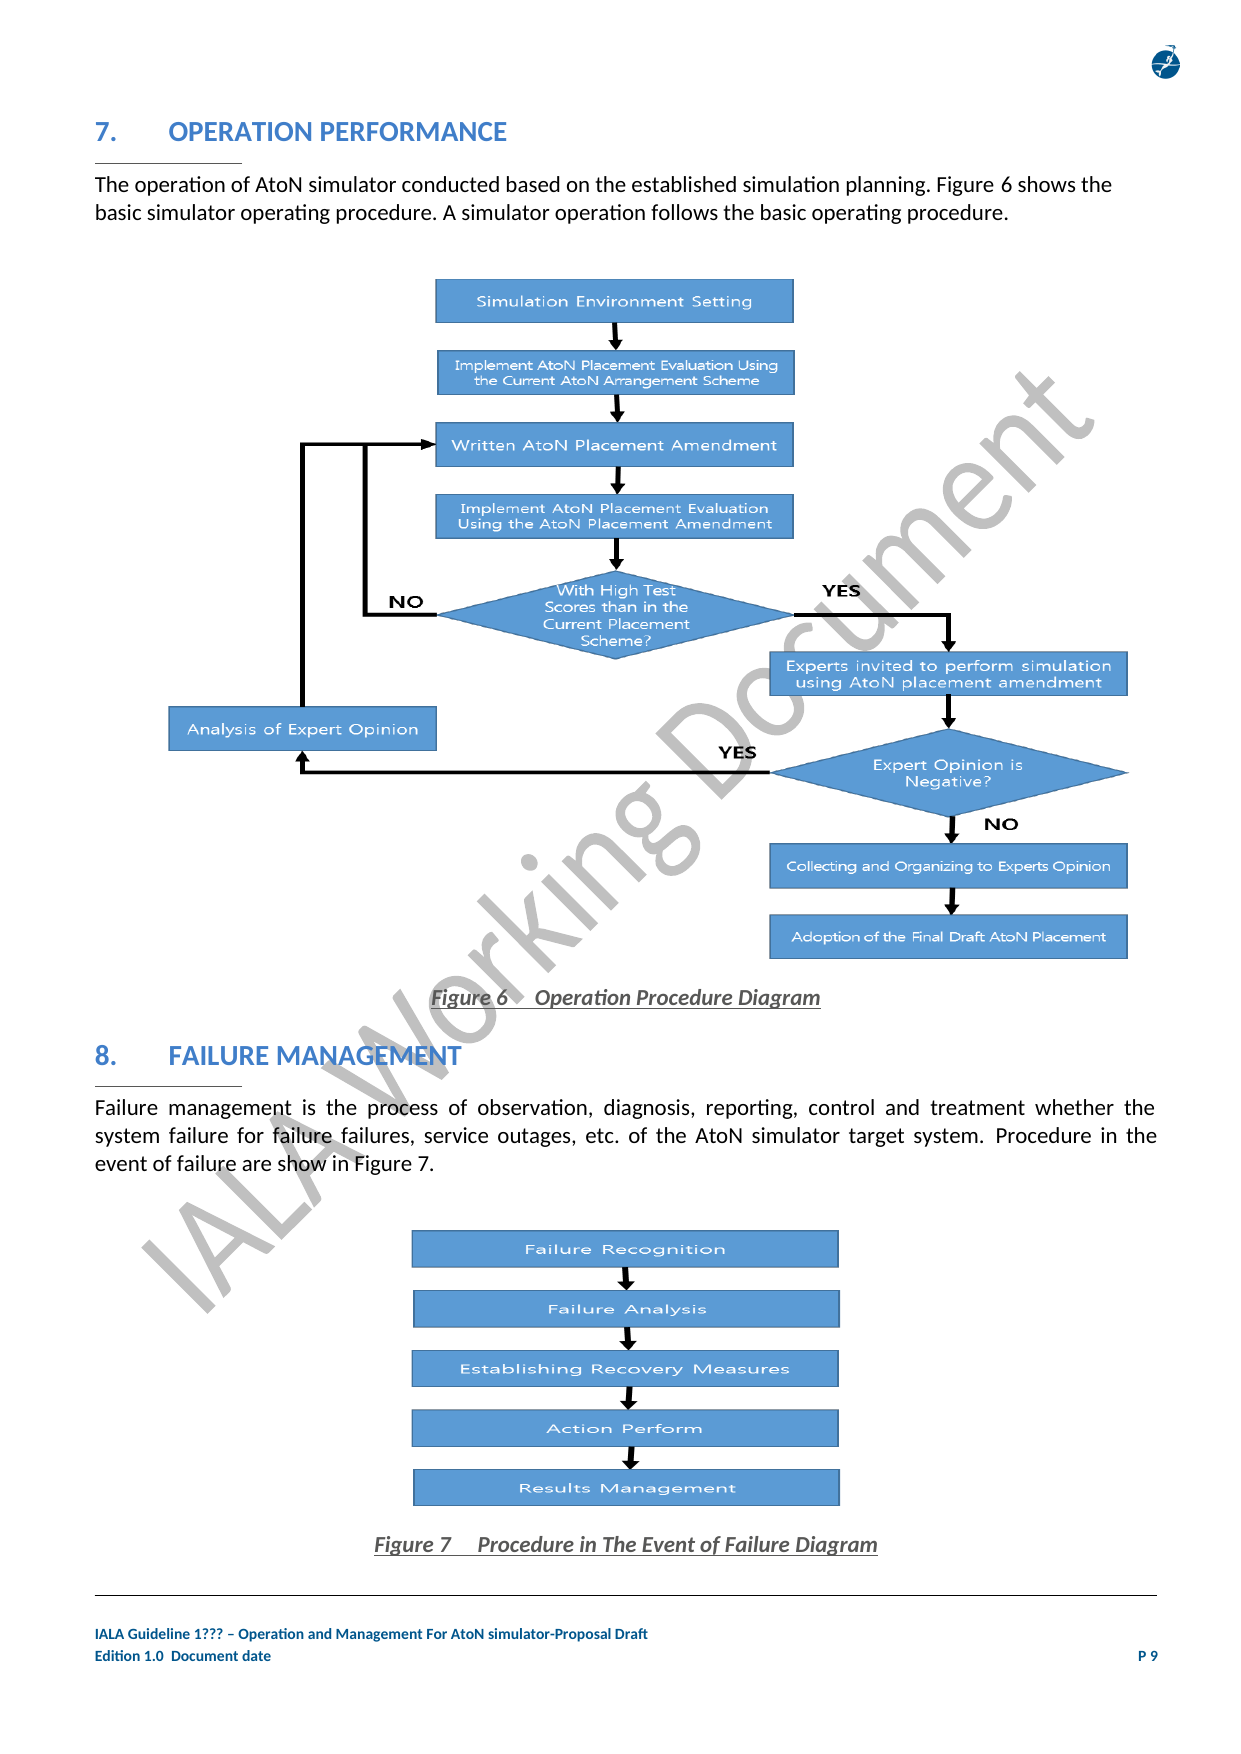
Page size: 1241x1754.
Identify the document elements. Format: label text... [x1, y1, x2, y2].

subtitle FAILURE MANAGEMENT [94, 1037, 1157, 1072]
picture [1120, 0, 1239, 114]
picture [168, 279, 1130, 959]
subtitle OPERATION PERFORMANCE [94, 113, 1157, 149]
picture [411, 1230, 841, 1506]
text Failure management is the process of observation, diagnosis, reporting, control and treatment whether the system failure for failure failures, service outages, etc. of the AtoN simulator target system. Procedure in the event of failure are show in Figure 7. [94, 1093, 1157, 1177]
text Operation Procedure Diagram [94, 983, 1157, 1012]
text The operation of AtoN simulator conducted based on the established simulation planning. Figure 6 shows the basic simulator operating procedure. A simulator operation follows the basic operating procedure. [94, 170, 1157, 226]
text Procedure in The Event of Failure Diagram [94, 1531, 1157, 1558]
